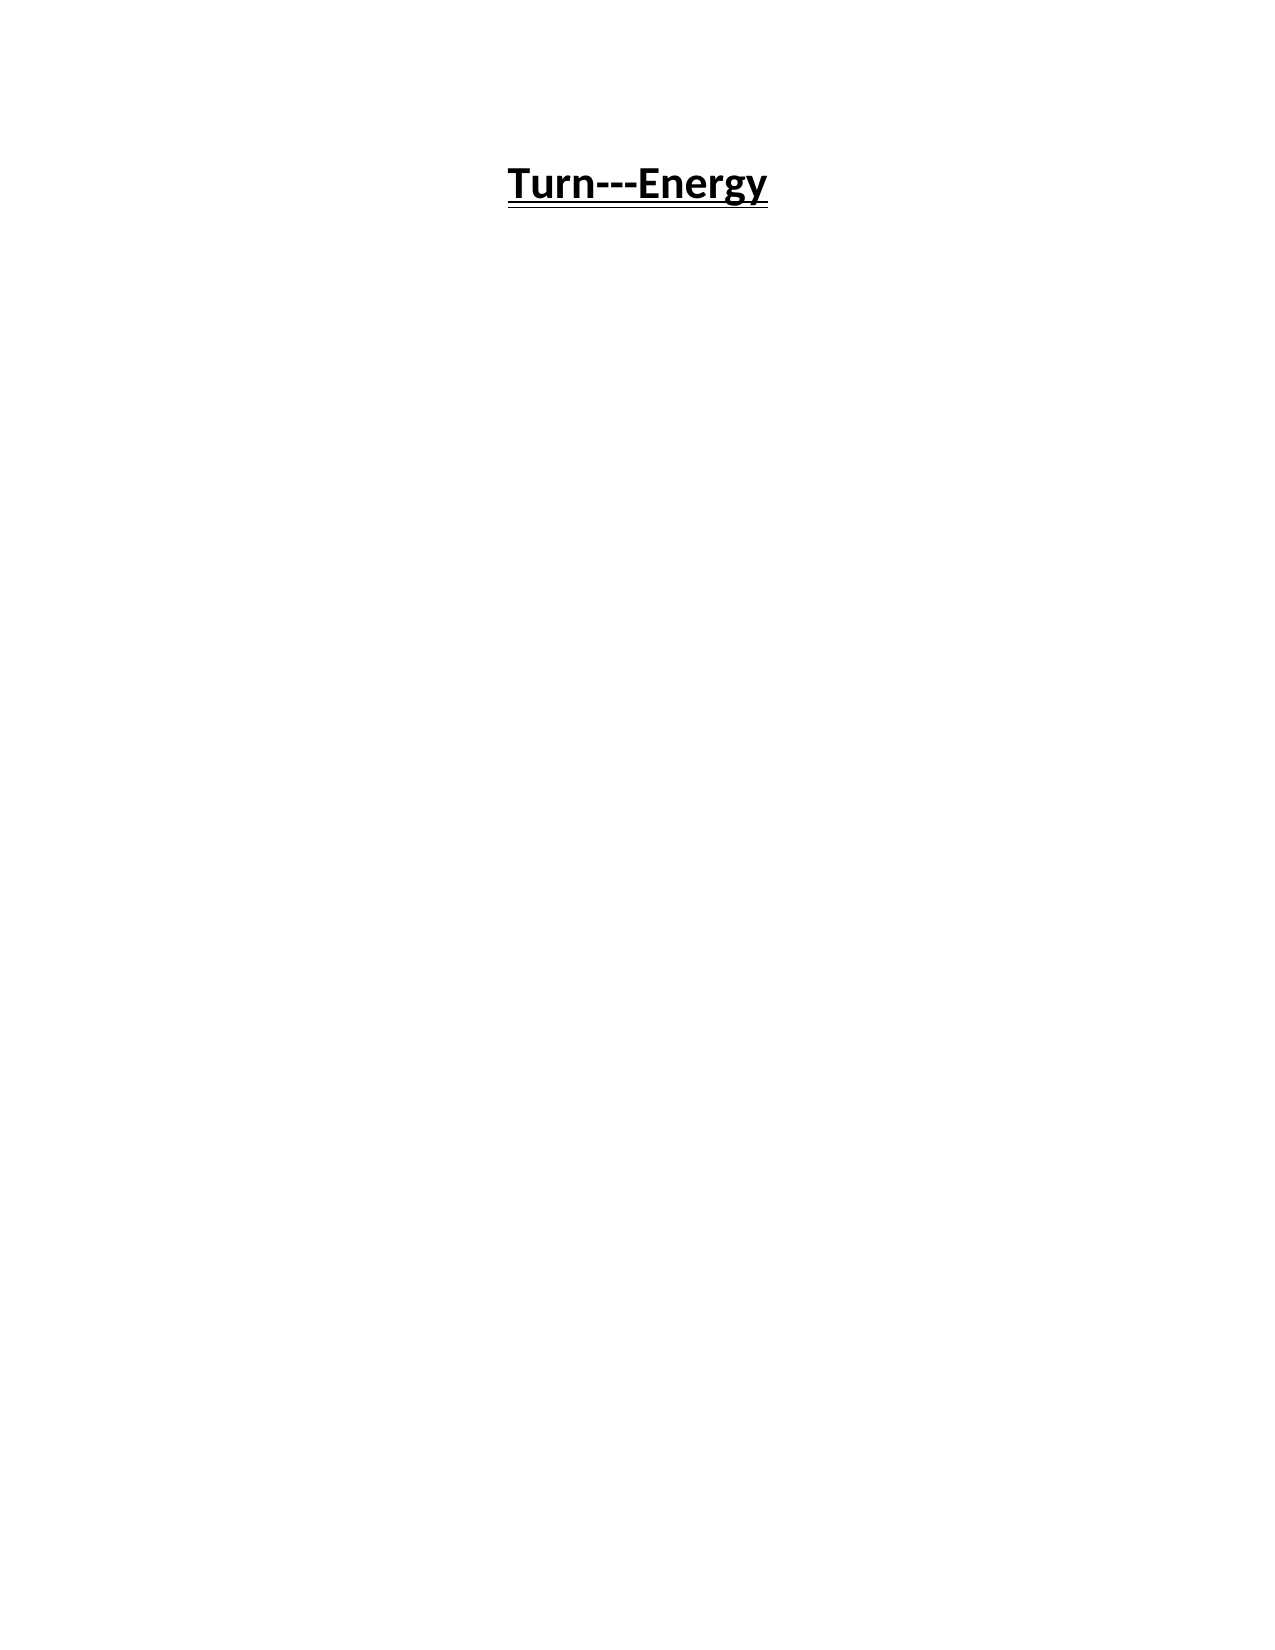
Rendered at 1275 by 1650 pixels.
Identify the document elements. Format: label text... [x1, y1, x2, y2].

subtitle Turn---Energy [150, 154, 1125, 210]
